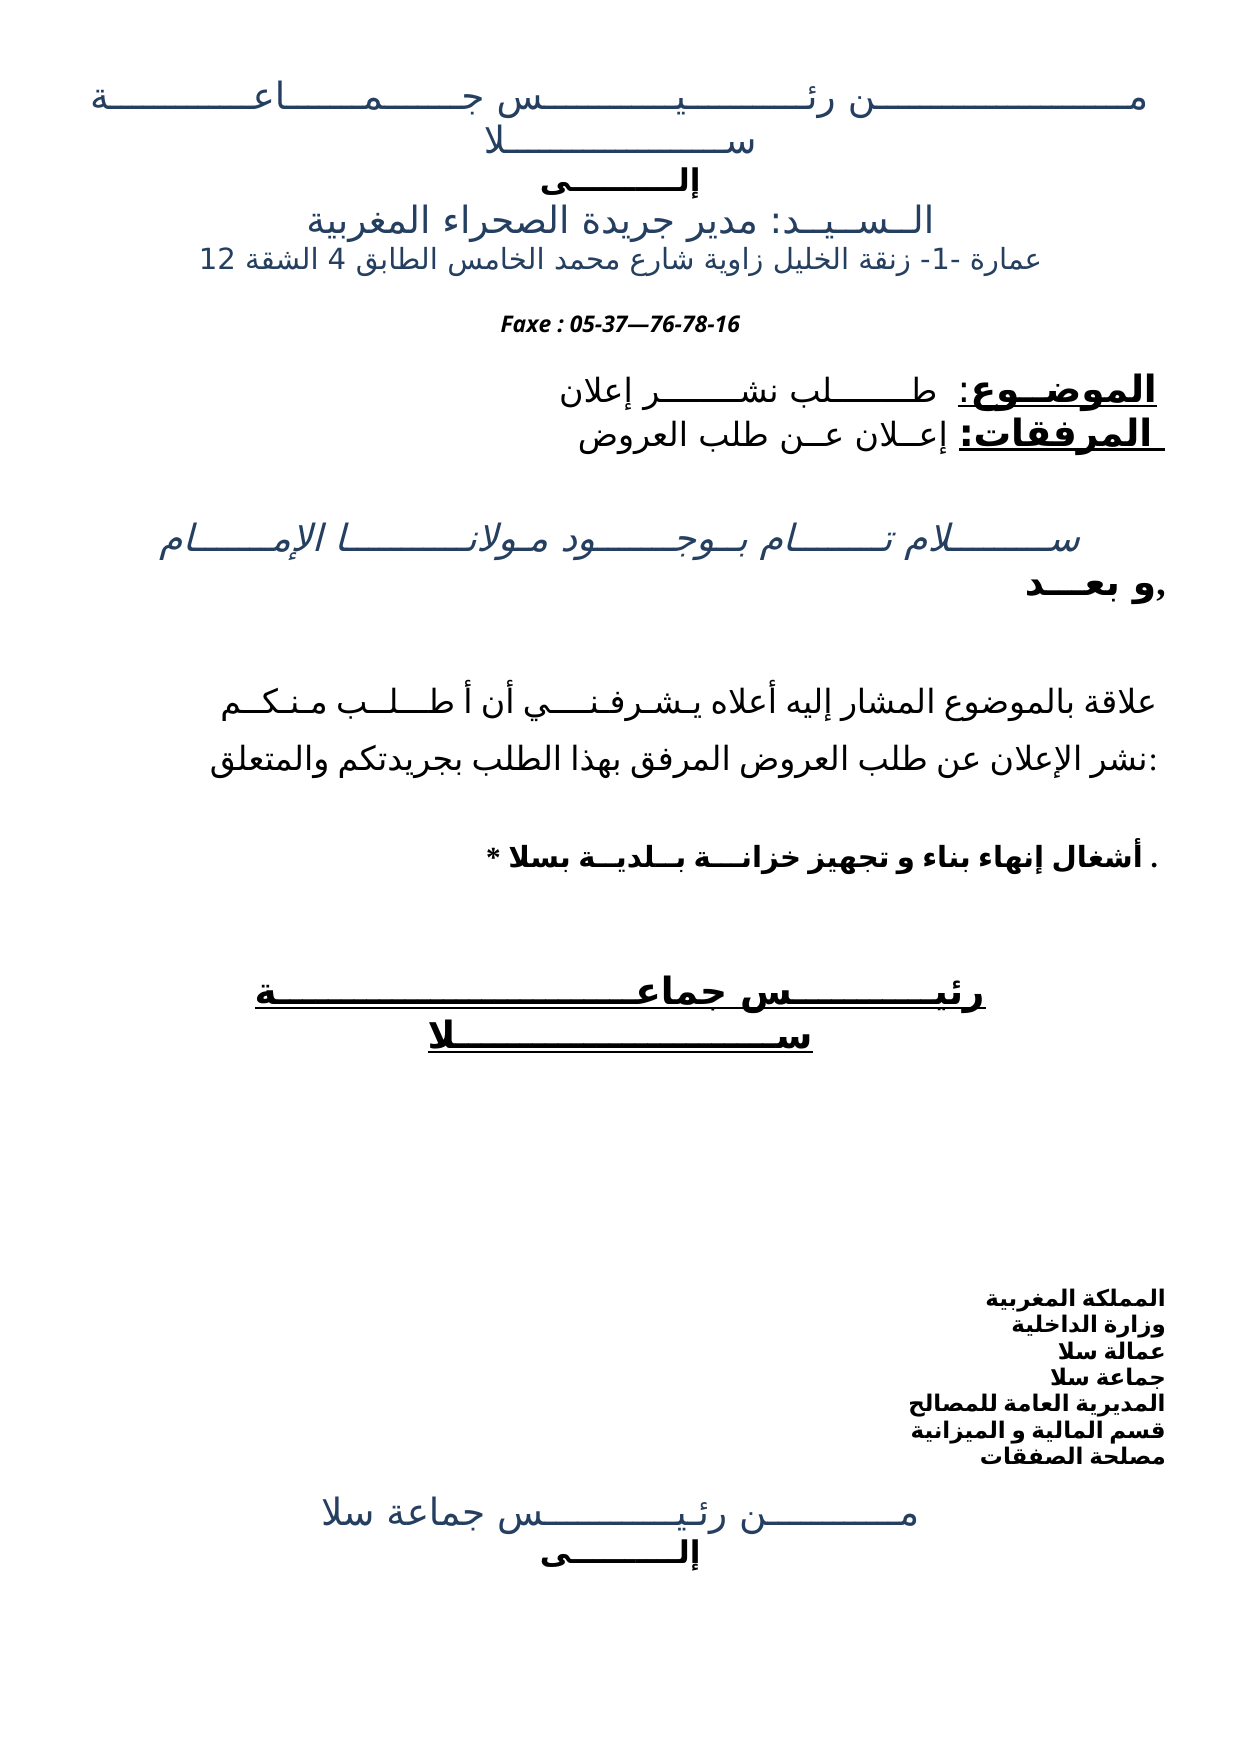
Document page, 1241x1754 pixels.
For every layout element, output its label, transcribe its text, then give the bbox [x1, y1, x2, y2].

text قسم المالية و الميزانية [75, 1417, 1165, 1443]
text Faxe : 05-37—76-78-16 [75, 307, 1165, 339]
text المرفقات: إعــلان عــن طلب العروض [75, 411, 1165, 455]
text علاقة بالموضوع المشار إليه أعلاه يـشـرفـنــــي أن أ طـــلــب مـنـكــم نشر الإعلان عن طلب العروض المرفق بهذا الطلب بجريدتكم والمتعلق: [75, 682, 1157, 778]
text جماعة سلا [75, 1364, 1165, 1391]
text إلــــــــــى [75, 1534, 1165, 1570]
subtitle مــــــــــــن رئـيــــــــــــس جماعة سلا [75, 1490, 1165, 1534]
text رئيـــــــــــس جماعــــــــــــــــــــــــــــة ســـــــــــــــــــــــــلا [75, 970, 1165, 1057]
text و بعـــد, [75, 560, 1165, 604]
text المديرية العامة للمصالح [75, 1391, 1165, 1417]
subtitle مـــــــــــــــــــــــن رئـــــــــــيــــــــــــس جـــــــمـــــــاعـــــــــــــة ســــــــــــــــــــلا [75, 75, 1165, 162]
subtitle ســـــــــلام تــــــــام بــوجـــــــود مـولانـــــــــــا الإمـــــــام [75, 516, 1165, 560]
text الموضــوع: طــــــــلب نشــــــــر إعلان [75, 367, 1165, 411]
text وزارة الداخلية [75, 1311, 1165, 1338]
text * أشغال إنهاء بناء و تجهيز خزانـــة بــلديــة بسلا . [75, 840, 1157, 874]
text المملكة المغربية [75, 1285, 1165, 1311]
subtitle عمارة -1- زنقة الخليل زاوية شارع محمد الخامس الطابق 4 الشقة 12 [75, 242, 1165, 276]
subtitle الــســيــد: مدير جريدة الصحراء المغربية [75, 199, 1165, 242]
text إلــــــــــى [75, 162, 1165, 199]
text عمالة سلا [75, 1338, 1165, 1364]
text مصلحة الصفقات [75, 1443, 1165, 1469]
